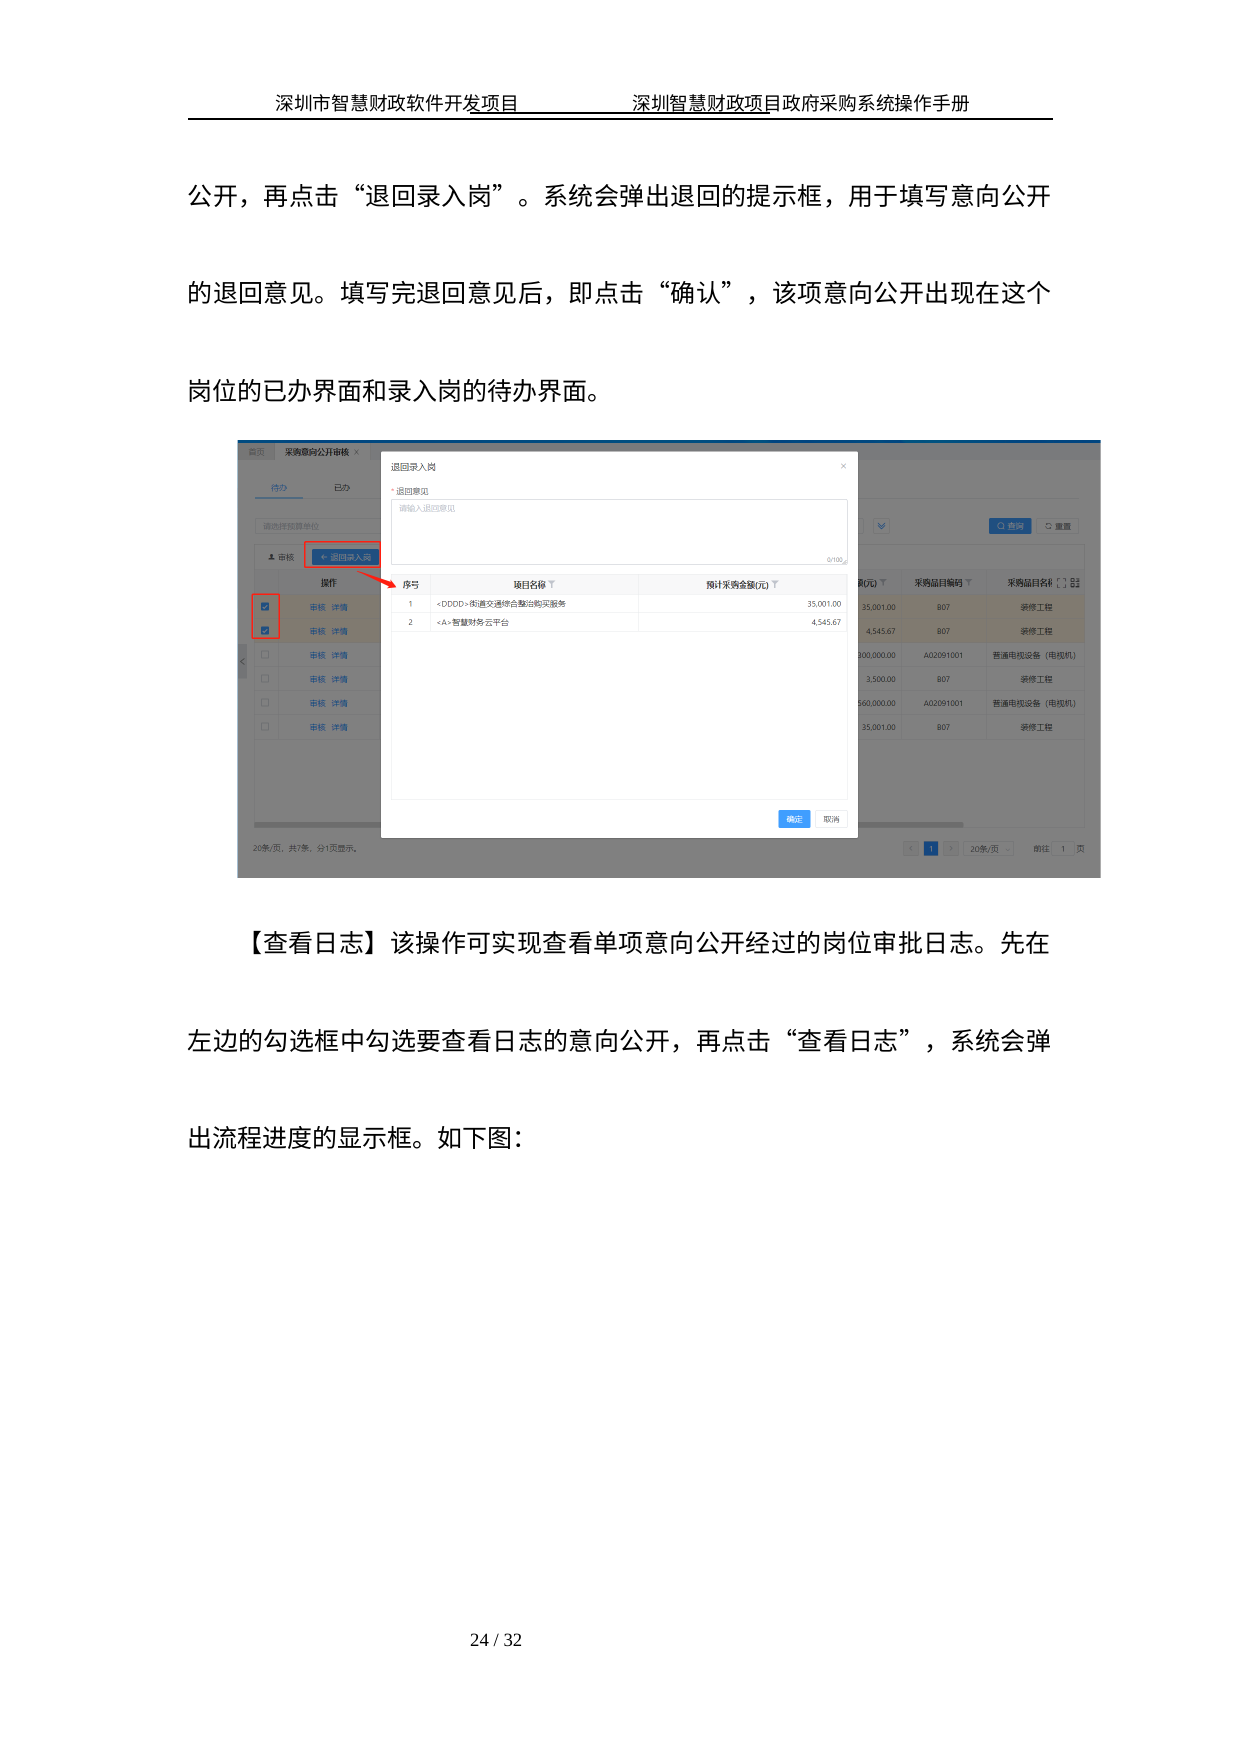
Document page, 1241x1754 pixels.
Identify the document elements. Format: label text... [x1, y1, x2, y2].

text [187, 162, 1053, 422]
text 【查看日志】该操作可实现查看单项意向公开经过的岗位审批日志。先在左边的勾选框中勾选要查看日志的意向公开，再点击“查看日志”，系统会弹出流程进度的显示框。如下图： [187, 909, 1053, 1169]
picture [237, 440, 1101, 878]
